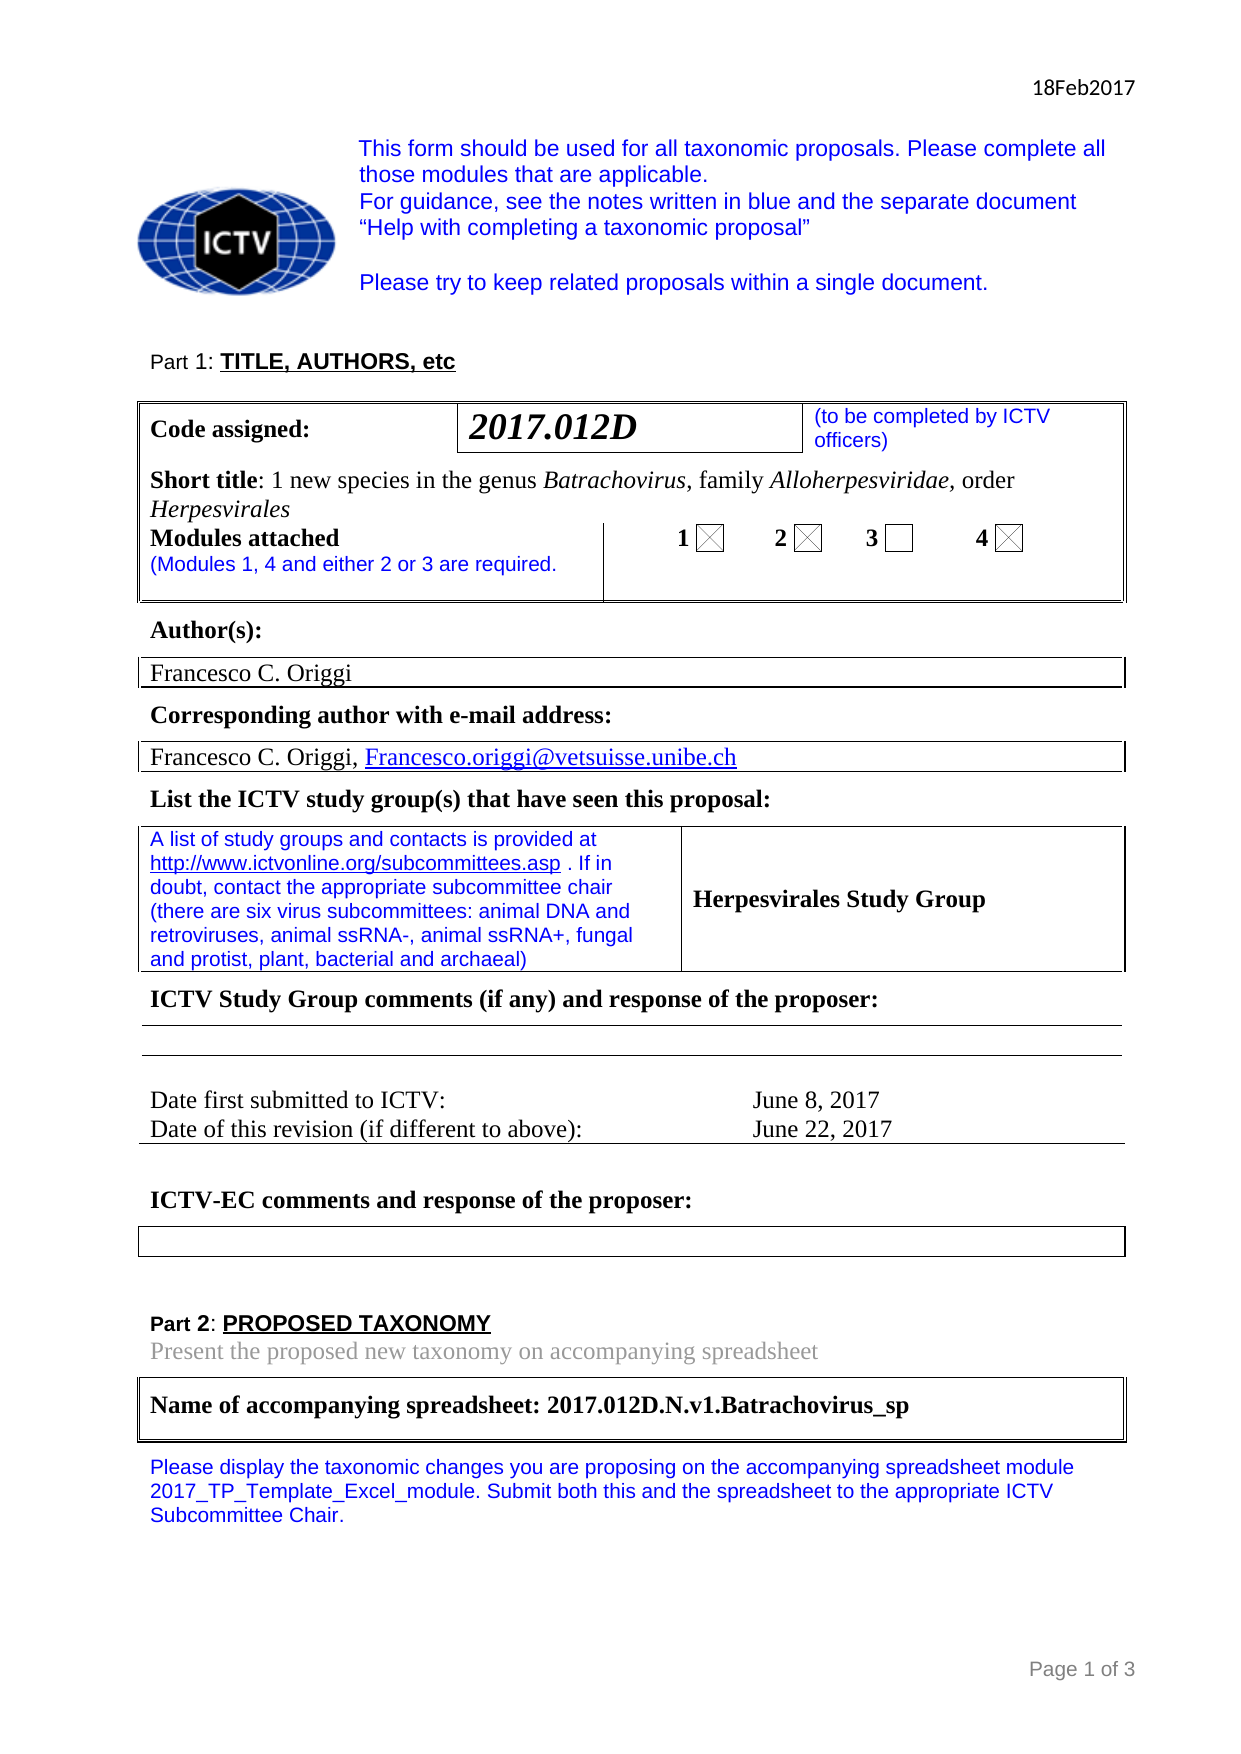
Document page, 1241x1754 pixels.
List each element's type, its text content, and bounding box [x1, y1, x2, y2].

table_cell Francesco C. Origgi, Francesco.origgi@vetsuisse.unibe.ch [139, 741, 1124, 771]
table_cell Modules attached (Modules 1, 4 and either 2 or 3 are required. [140, 523, 603, 600]
table_cell June 22, 2017 [741, 1114, 1125, 1142]
table_cell Name of accompanying spreadsheet: 2017.012D.N.v1.Batrachovirus_sp [140, 1378, 1123, 1439]
text Part 1: TITLE, AUTHORS, etc [150, 348, 1135, 374]
table_header ICTV-EC comments and response of the proposer: [139, 1172, 1125, 1226]
text Please try to keep related proposals within a single document. [359, 269, 1135, 296]
text Please display the taxonomic changes you are proposing on the accompanying spreadsheet module 2017_TP_Template_Excel_module. Submit both this and the spreadsheet to the appropriate ICTV Subcommittee Chair. [150, 1455, 1135, 1527]
text Part 2: PROPOSED TAXONOMY [150, 1309, 1135, 1336]
table_cell Herpesvirales Study Group [682, 826, 1124, 971]
table_cell List the ICTV study group(s) that have seen this proposal: [139, 771, 1125, 826]
table_cell Author(s): [139, 600, 1125, 657]
table_cell ICTV Study Group comments (if any) and response of the proposer: [139, 971, 1125, 1025]
table_cell A list of study groups and contacts is provided at http://www.ictvonline.org/subcommittees.asp . If in doubt, contact the appropriate subcommittee chair (there are six virus subcommittees: animal DNA and retroviruses, animal ssRNA-, animal ssRNA+, fungal and protist, plant, bacterial and archaeal) [139, 826, 681, 971]
text This form should be used for all taxonomic proposals. Please complete all those modules that are applicable. [358, 135, 1135, 188]
table_cell [139, 1227, 1124, 1256]
table_cell 1 2 3 4 [604, 523, 1123, 600]
text For guidance, see the notes written in blue and the separate document “Help with completing a taxonomic proposal” [359, 188, 1135, 240]
table_header 2017.012D [458, 404, 802, 452]
table_header Code assigned: [140, 404, 457, 452]
table_cell Corresponding author with e-mail address: [139, 686, 1125, 741]
picture [136, 173, 339, 299]
table_cell Francesco C. Origgi [139, 657, 1124, 686]
table_header Present the proposed new taxonomy on accompanying spreadsheet [139, 1336, 1125, 1377]
table_cell Date of this revision (if different to above): [139, 1114, 741, 1142]
table_header (to be completed by ICTV officers) [803, 404, 1123, 452]
table_cell [139, 1025, 1125, 1055]
table_cell June 8, 2017 [741, 1085, 1125, 1114]
table_cell [139, 1055, 1125, 1085]
table_cell Short title: 1 new species in the genus Batrachovirus, family Alloherpesviridae, order Herpesvirales [140, 452, 1123, 523]
table_cell Date first submitted to ICTV: [139, 1085, 741, 1114]
